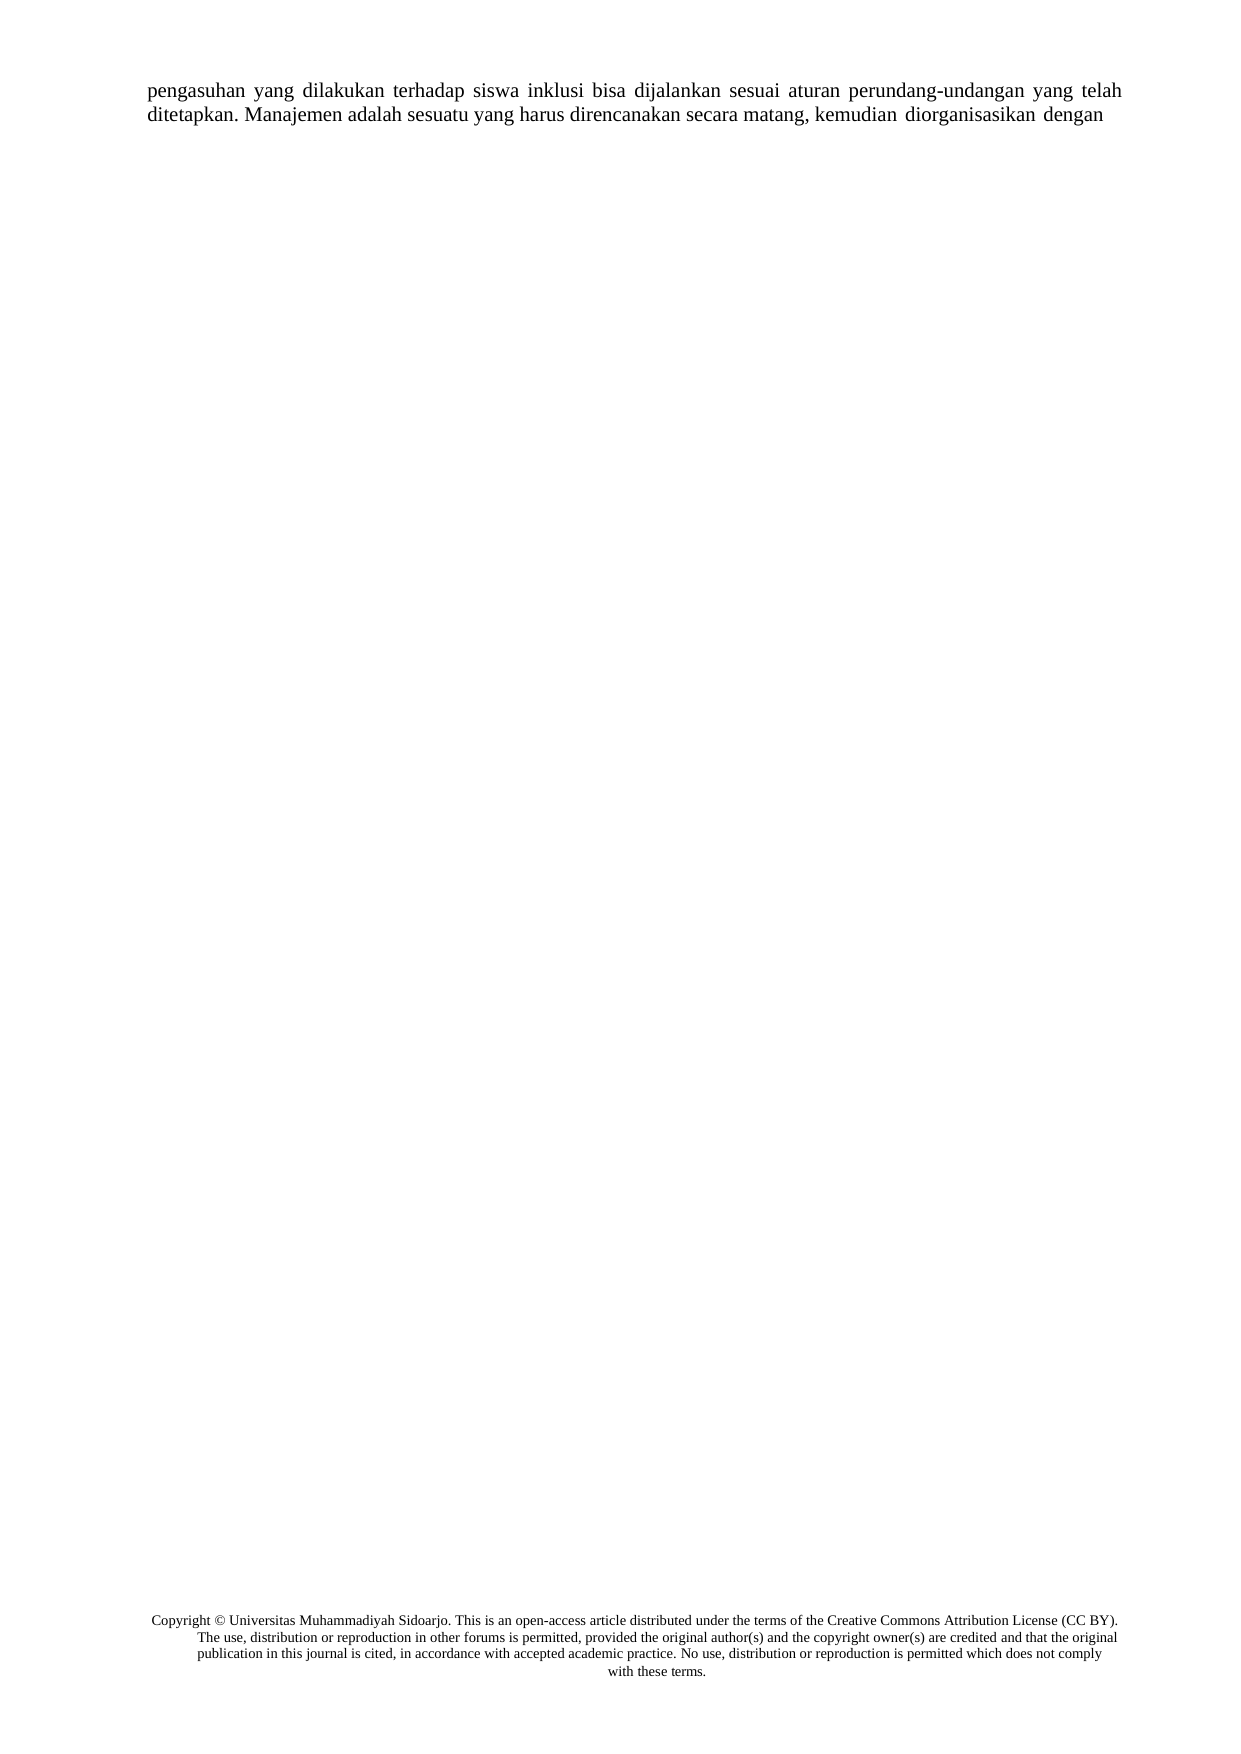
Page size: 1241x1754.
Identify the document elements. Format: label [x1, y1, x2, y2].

text [147, 79, 1123, 126]
